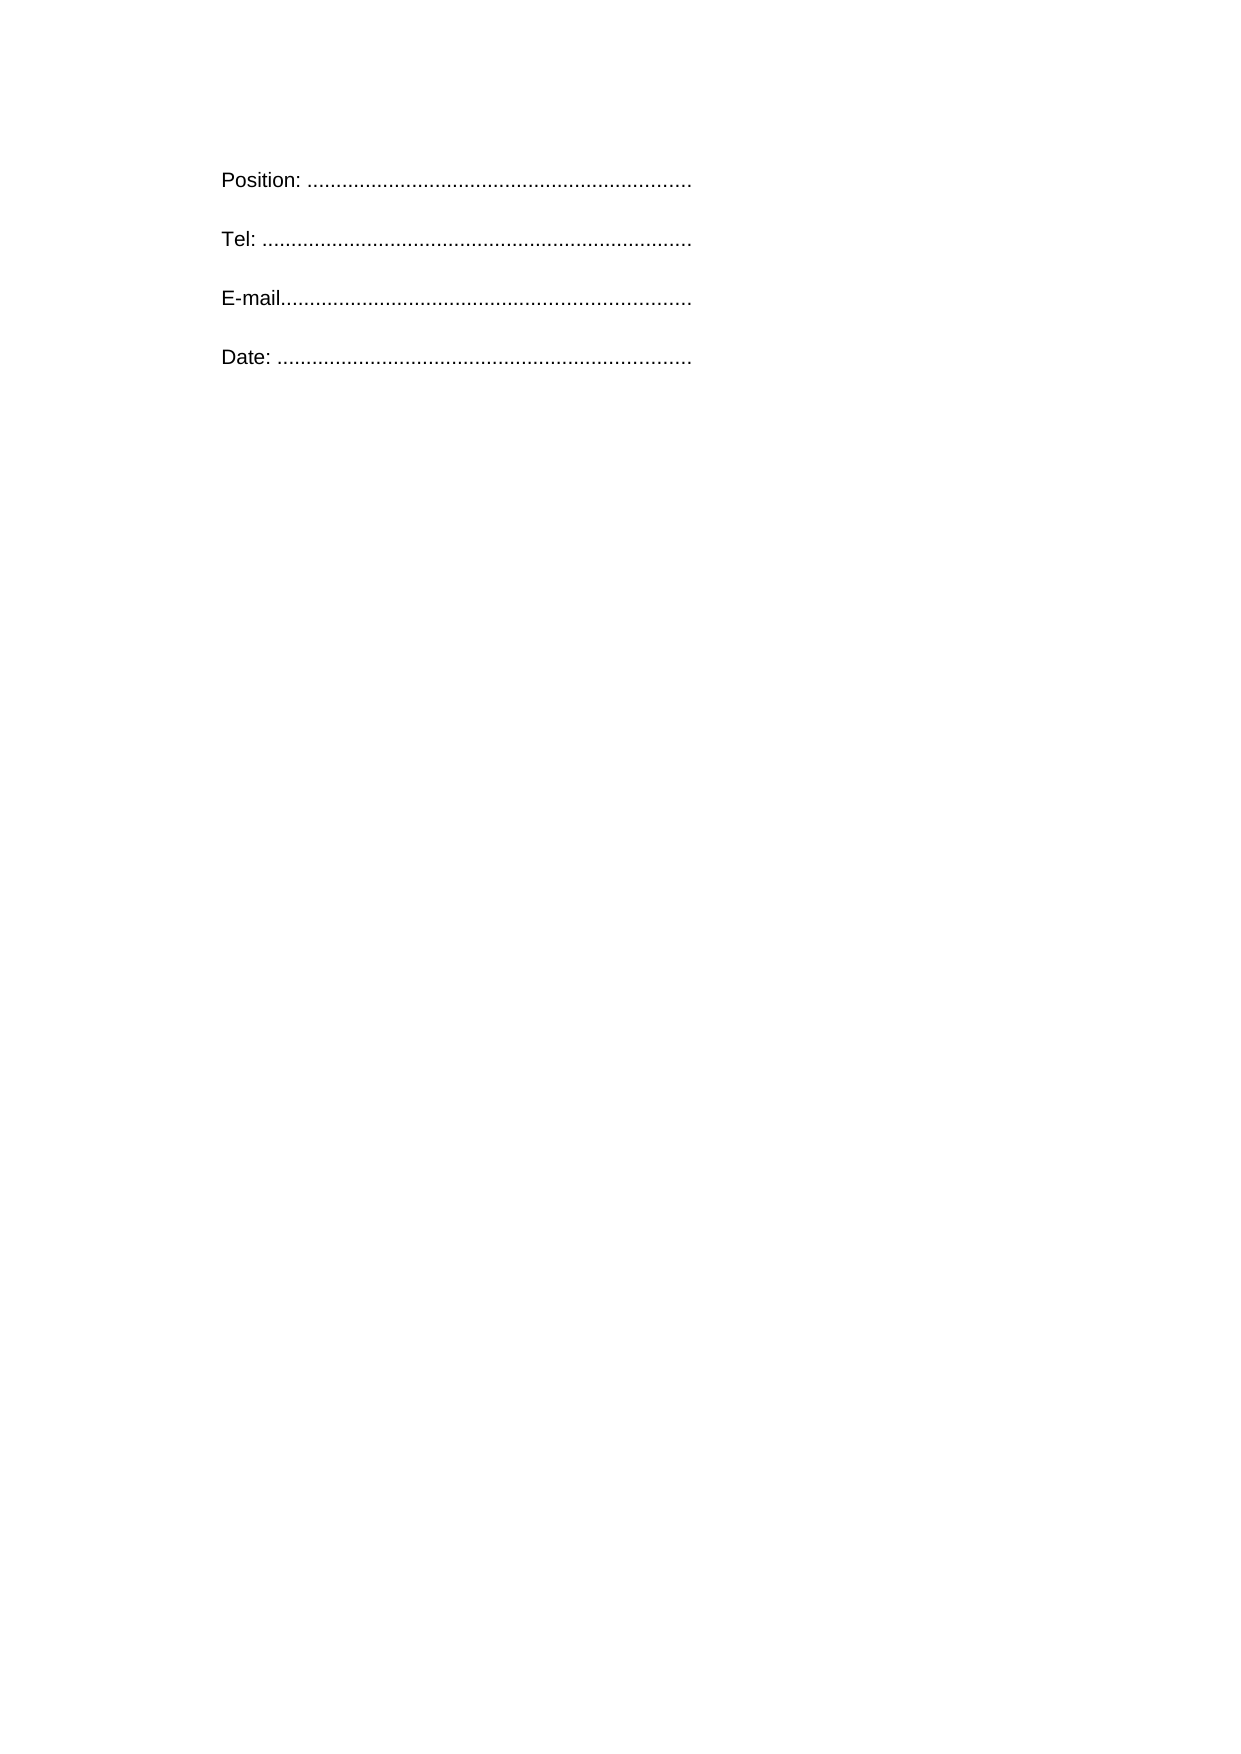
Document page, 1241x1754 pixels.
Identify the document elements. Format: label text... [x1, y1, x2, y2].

table_cell Position: [210, 150, 716, 209]
table_cell E-mail [210, 268, 716, 327]
table_cell Tel: [210, 209, 716, 268]
table_cell Date: [210, 327, 716, 386]
